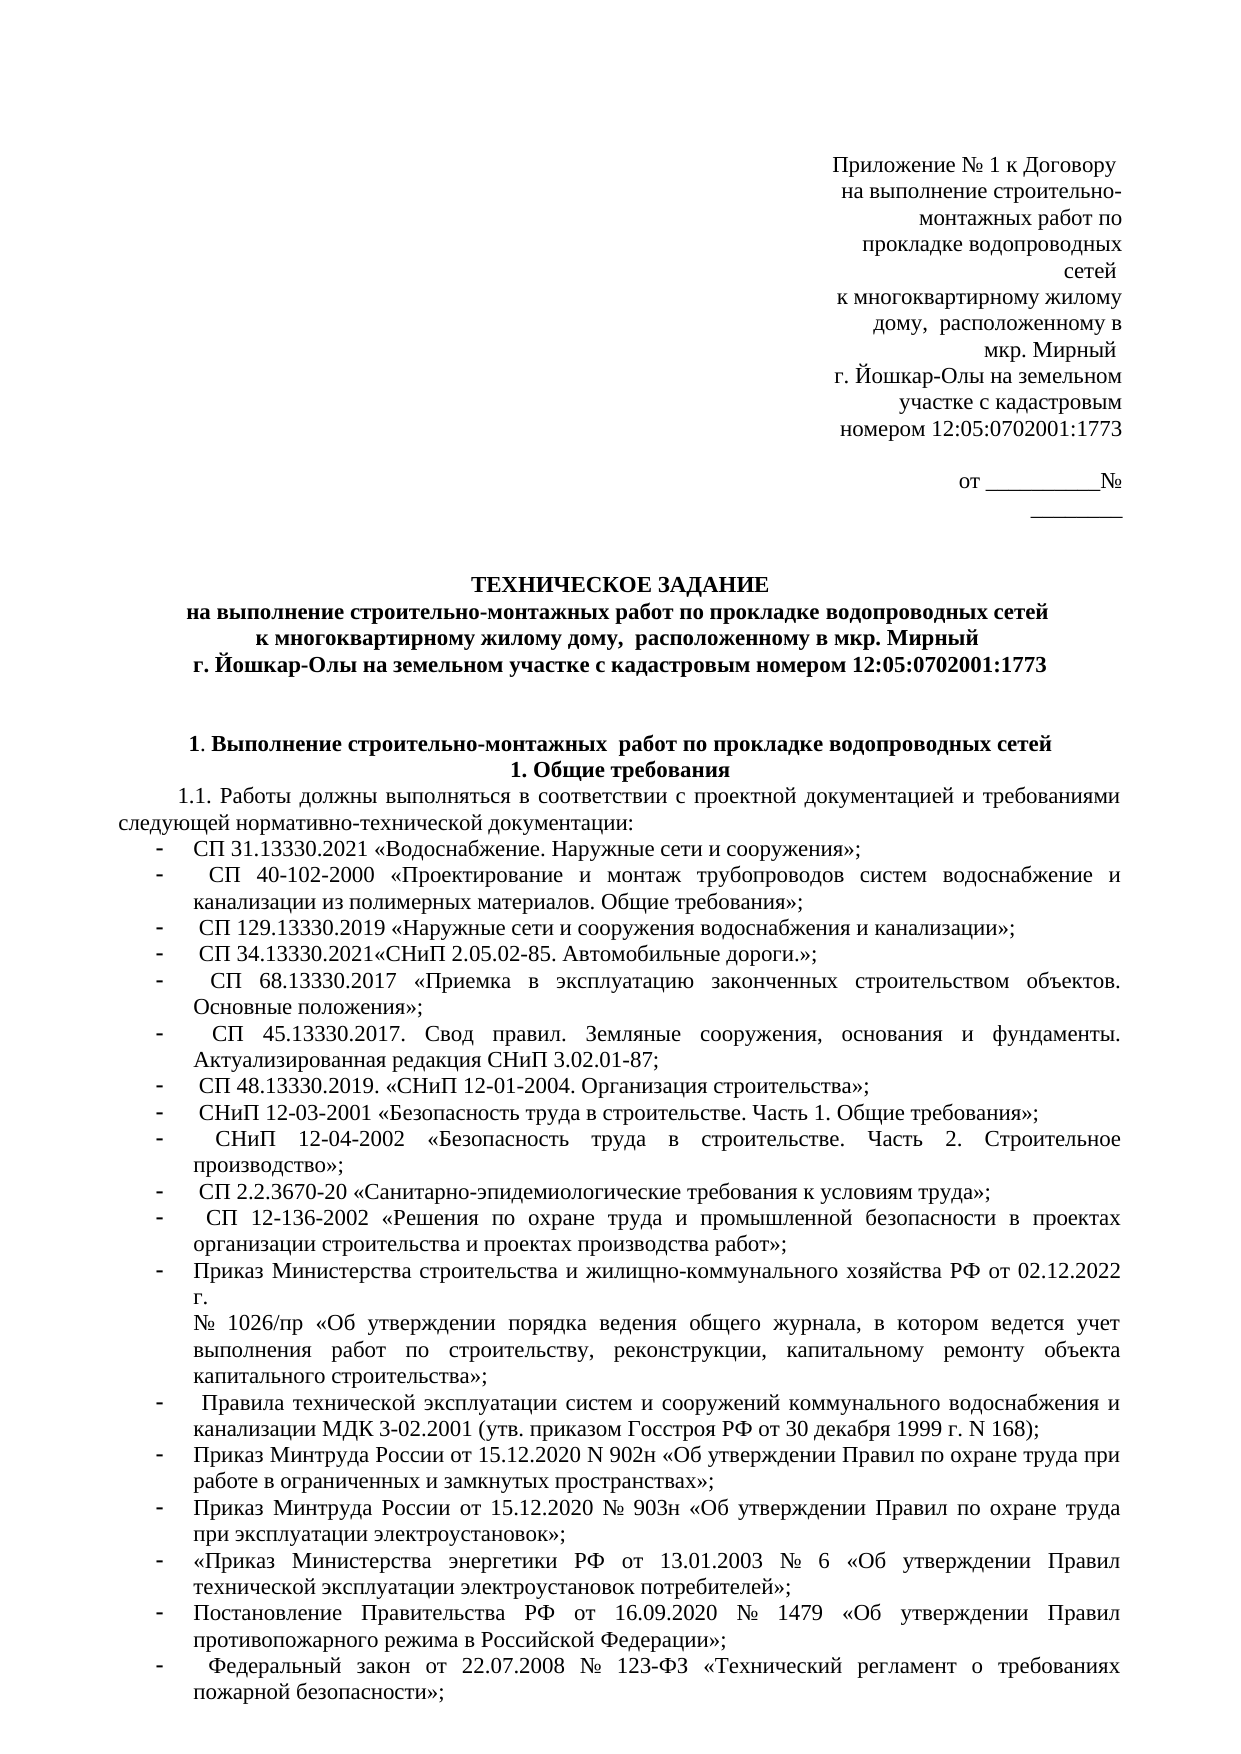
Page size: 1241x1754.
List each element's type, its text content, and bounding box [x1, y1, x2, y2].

text 1.1. Работы должны выполняться в соответствии с проектной документацией и требованиями следующей нормативно-технической документации: [118, 782, 1122, 835]
list СП 68.13330.2017 «Приемка в эксплуатацию законченных строительством объектов. Основные положения»; [156, 967, 1122, 1019]
list Приказ Министерства строительства и жилищно-коммунального хозяйства РФ от 02.12.2022 г. № 1026/пр «Об утверждении порядка ведения общего журнала, в котором ведется учет выполнения работ по строительству, реконструкции, капитальному ремонту объекта капитального строительства»; [156, 1257, 1122, 1388]
list СП 12-136-2002 «Решения по охране труда и промышленной безопасности в проектах организации строительства и проектах производства работ»; [156, 1204, 1122, 1257]
text 1. Общие требования [118, 756, 1122, 782]
list Приказ Минтруда России от 15.12.2020 N 902н «Об утверждении Правил по охране труда при работе в ограниченных и замкнутых пространствах»; [156, 1441, 1122, 1494]
text на выполнение строительно-монтажных работ по прокладке водопроводных сетей к многоквартирному жилому дому, расположенному в мкр. Мирный г. Йошкар-Олы на земельном участке с кадастровым номером 12:05:0702001:1773 [118, 598, 1122, 677]
list «Приказ Министерства энергетики РФ от 13.01.2003 № 6 «Об утверждении Правил технической эксплуатации электроустановок потребителей»; [156, 1547, 1122, 1599]
list Приказ Минтруда России от 15.12.2020 № 903н «Об утверждении Правил по охране труда при эксплуатации электроустановок»; [156, 1494, 1122, 1547]
list Федеральный закон от 22.07.2008 № 123-ФЗ «Технический регламент о требованиях пожарной безопасности»; [156, 1652, 1122, 1705]
list Правила технической эксплуатации систем и сооружений коммунального водоснабжения и канализации МДК 3-02.2001 (утв. приказом Госстроя РФ от 30 декабря 1999 г. N 168); [156, 1388, 1122, 1441]
text от __________№ ________ [916, 467, 1122, 520]
list СП 129.13330.2019 «Наружные сети и сооружения водоснабжения и канализации»; [156, 914, 1122, 941]
list СП 48.13330.2019. «СНиП 12-01-2004. Организация строительства»; [156, 1072, 1122, 1099]
list СП 40-102-2000 «Проектирование и монтаж трубопроводов систем водоснабжение и канализации из полимерных материалов. Общие требования»; [156, 861, 1122, 914]
list СП 31.13330.2021 «Водоснабжение. Наружные сети и сооружения»; [156, 835, 1122, 861]
list СП 34.13330.2021«СНиП 2.05.02-85. Автомобильные дороги.»; [156, 941, 1122, 967]
list Постановление Правительства РФ от 16.09.2020 № 1479 «Об утверждении Правил противопожарного режима в Российской Федерации»; [156, 1599, 1122, 1652]
list СП 2.2.3670-20 «Санитарно-эпидемиологические требования к условиям труда»; [156, 1178, 1122, 1204]
text Приложение № 1 к Договору на выполнение строительно-монтажных работ по прокладке водопроводных сетей к многоквартирному жилому дому, расположенному в мкр. Мирный г. Йошкар-Олы на земельном участке с кадастровым номером 12:05:0702001:1773 [827, 151, 1122, 441]
list СНиП 12-03-2001 «Безопасность труда в строительстве. Часть 1. Общие требования»; [156, 1099, 1122, 1125]
list СНиП 12-04-2002 «Безопасность труда в строительстве. Часть 2. Строительное производство»; [156, 1125, 1122, 1178]
text 1. Выполнение строительно-монтажных работ по прокладке водопроводных сетей [118, 730, 1122, 756]
text ТЕХНИЧЕСКОЕ ЗАДАНИЕ [118, 572, 1122, 598]
list СП 45.13330.2017. Свод правил. Земляные сооружения, основания и фундаменты. Актуализированная редакция СНиП 3.02.01-87; [156, 1019, 1122, 1072]
